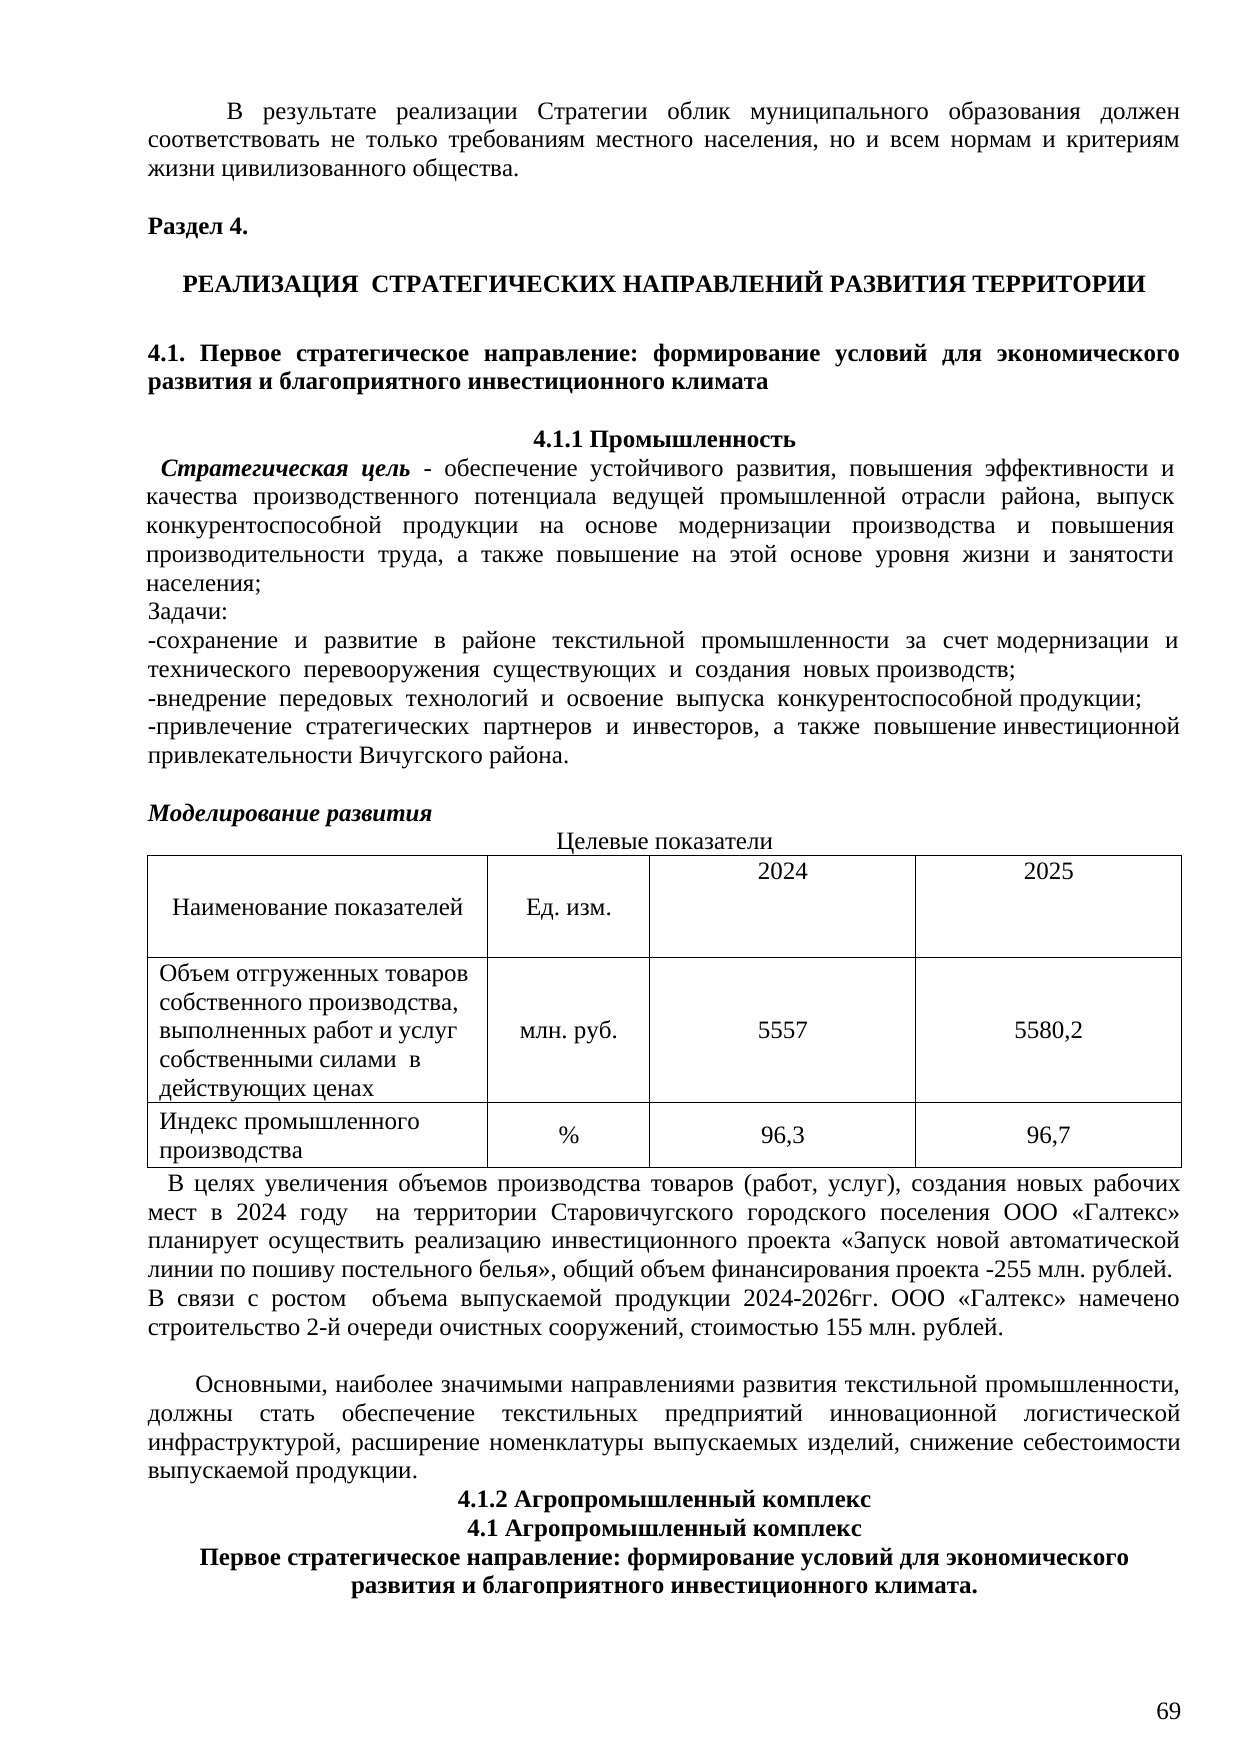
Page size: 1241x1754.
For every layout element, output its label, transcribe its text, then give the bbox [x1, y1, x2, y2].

text 4.1. Первое стратегическое направление: формирование условий для экономического развития и благоприятного инвестиционного климата [148, 338, 1181, 395]
text Моделирование развития [148, 798, 1181, 826]
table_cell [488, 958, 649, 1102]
text -внедрение передовых технологий и освоение выпуска конкурентоспособной продукции; [148, 683, 1181, 711]
text В результате реализации Стратегии облик муниципального образования должен соответствовать не только требованиям местного населения, но и всем нормам и критериям жизни цивилизованного общества. [148, 96, 1181, 182]
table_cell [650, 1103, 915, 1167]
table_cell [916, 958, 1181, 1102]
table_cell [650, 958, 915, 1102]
text 4.1 Агропромышленный комплекс [148, 1513, 1181, 1542]
text Основными, наиболее значимыми направлениями развития текстильной промышленности, должны стать обеспечение текстильных предприятий инновационной логистической инфраструктурой, расширение номенклатуры выпускаемых изделий, снижение себестоимости выпускаемой продукции. [148, 1369, 1181, 1484]
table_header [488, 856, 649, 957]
text Стратегическая цель - обеспечение устойчивого развития, повышения эффективности и качества производственного потенциала ведущей промышленной отрасли района, выпуск конкурентоспособной продукции на основе модернизации производства и повышения производительности труда, а также повышение на этой основе уровня жизни и занятости населения; [146, 453, 1175, 596]
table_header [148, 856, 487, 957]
text -сохранение и развитие в районе текстильной промышленности за счет модернизации и технического перевооружения существующих и создания новых производств; [148, 625, 1181, 683]
text -привлечение стратегических партнеров и инвесторов, а также повышение инвестиционной привлекательности Вичугского района. [148, 711, 1181, 769]
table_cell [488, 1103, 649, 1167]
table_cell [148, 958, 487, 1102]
subtitle РЕАЛИЗАЦИЯ СТРАТЕГИЧЕСКИХ НАПРАВЛЕНИЙ РАЗВИТИЯ ТЕРРИТОРИИ [148, 269, 1181, 298]
text Целевые показатели [148, 826, 1181, 855]
text В целях увеличения объемов производства товаров (работ, услуг), создания новых рабочих мест в 2024 году на территории Старовичугского городского поселения ООО «Галтекс» планирует осуществить реализацию инвестиционного проекта «Запуск новой автоматической линии по пошиву постельного белья», общий объем финансирования проекта -255 млн. рублей. [148, 1168, 1181, 1283]
text Раздел 4. [148, 211, 1181, 240]
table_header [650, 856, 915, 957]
text Задачи: [148, 596, 1181, 625]
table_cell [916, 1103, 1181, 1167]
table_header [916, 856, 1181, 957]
text 4.1.2 Агропромышленный комплекс [148, 1484, 1181, 1513]
text Первое стратегическое направление: формирование условий для экономического развития и благоприятного инвестиционного климата. [148, 1542, 1181, 1599]
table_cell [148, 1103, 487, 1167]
text В связи с ростом объема выпускаемой продукции 2024-2026гг. ООО «Галтекс» намечено строительство 2-й очереди очистных сооружений, стоимостью 155 млн. рублей. [148, 1283, 1181, 1340]
text 4.1.1 Промышленность [148, 424, 1181, 453]
